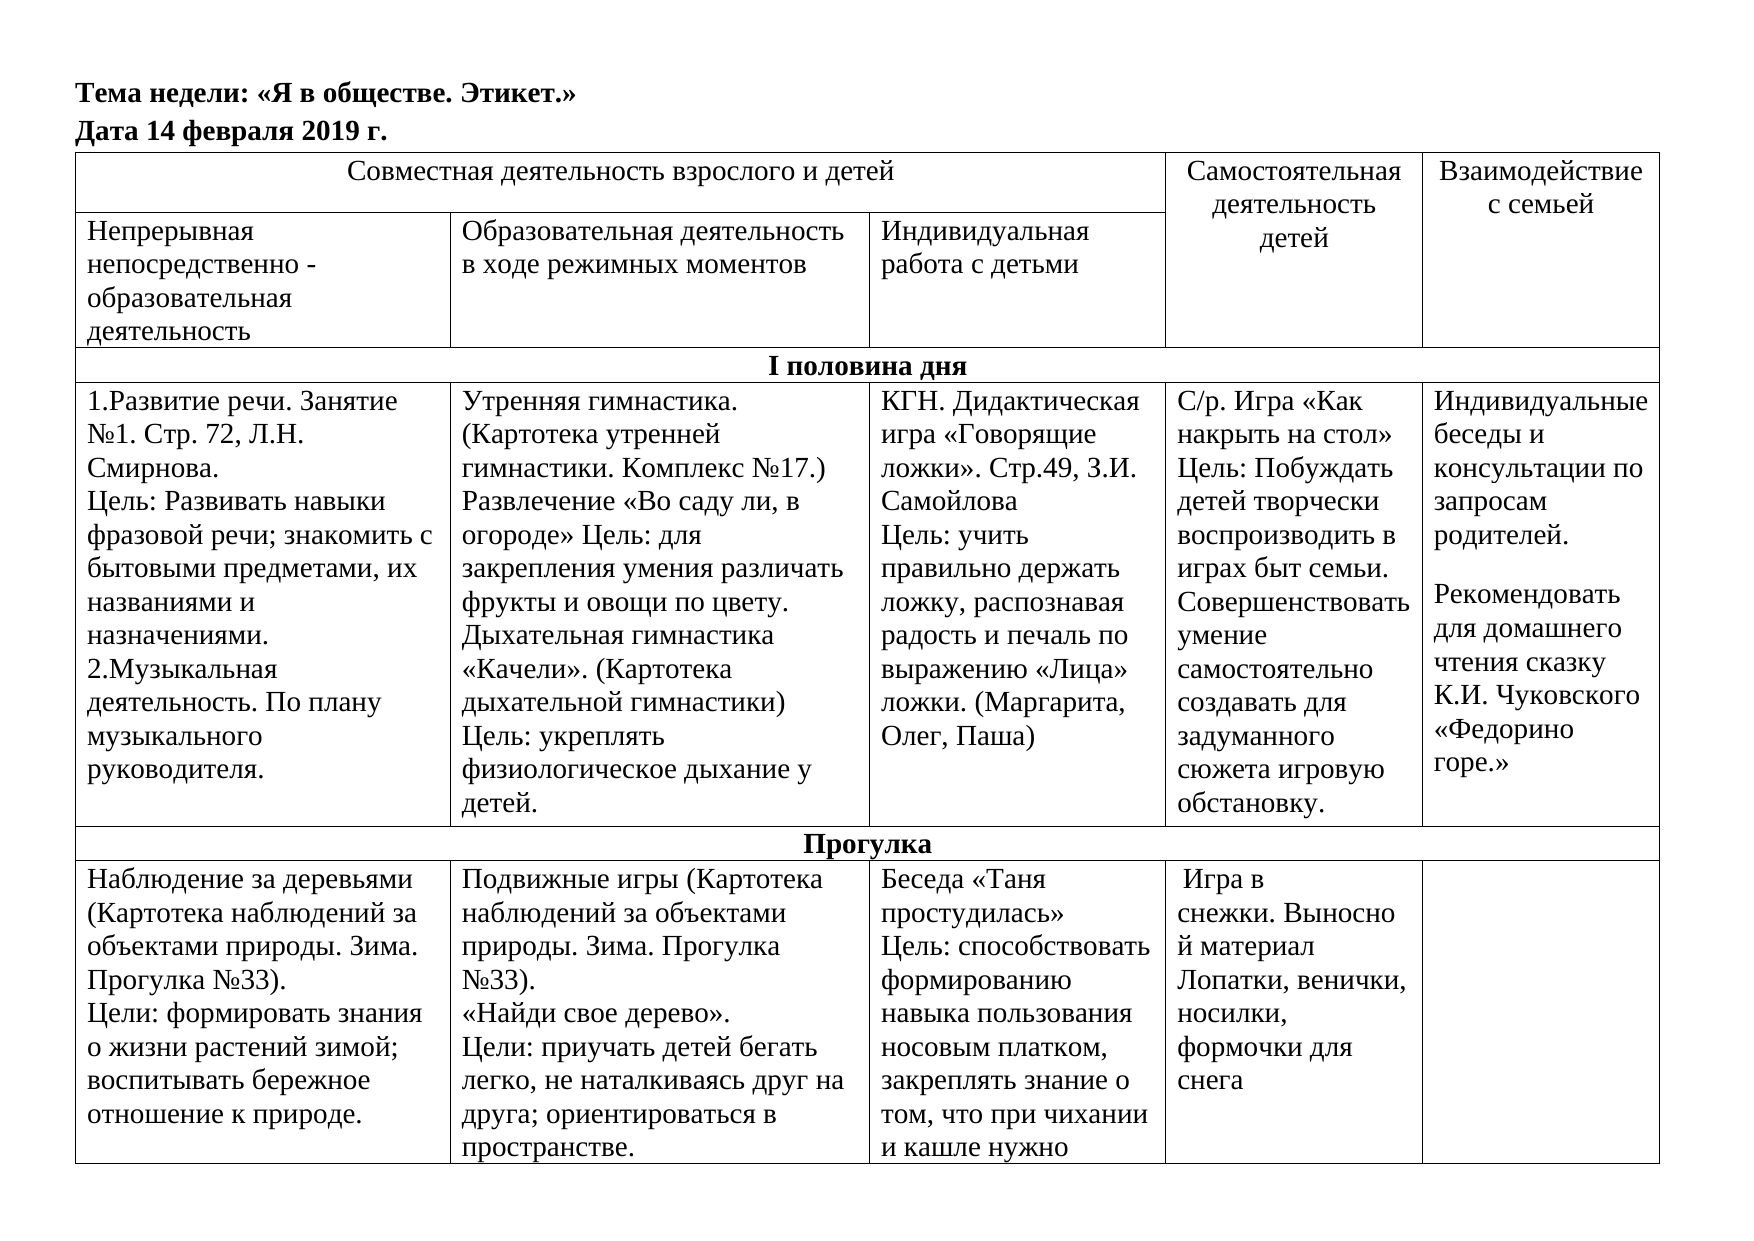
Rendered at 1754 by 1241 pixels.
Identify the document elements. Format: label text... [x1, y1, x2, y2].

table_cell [451, 861, 869, 1163]
table_cell [1423, 861, 1659, 1163]
table_header Самостоятельная деятельность детей [1166, 153, 1422, 347]
table_cell Прогулка [76, 827, 1659, 860]
table_cell I половина дня [76, 348, 1659, 382]
table_cell Индивидуальные беседы и консультации по запросам родителей. Рекомендовать для домашнего чтения сказку К.И. Чуковского «Федорино горе.» [1423, 383, 1659, 826]
table_cell Образовательная деятельность в ходе режимных моментов [451, 213, 869, 347]
table_cell 1.Развитие речи. Занятие №1. Стр. 72, Л.Н. Смирнова. Цель: Развивать навыки фразовой речи; знакомить с бытовыми предметами, их названиями и назначениями. 2.Музыкальная деятельность. По плану музыкального руководителя. [76, 383, 450, 826]
table_header Взаимодействие с семьей [1423, 153, 1659, 347]
table_cell Индивидуальная работа с детьми [870, 213, 1165, 347]
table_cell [1166, 861, 1422, 1163]
table_cell Утренняя гимнастика. (Картотека утренней гимнастики. Комплекс №17.) Развлечение «Во саду ли, в огороде» Цель: для закрепления умения различать фрукты и овощи по цвету. Дыхательная гимнастика «Качели». (Картотека дыхательной гимнастики) Цель: укреплять физиологическое дыхание у детей. [451, 383, 869, 826]
text Дата 14 февраля 2019 г. [75, 113, 1679, 147]
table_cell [76, 861, 450, 1163]
table_cell КГН. Дидактическая игра «Говорящие ложки». Стр.49, З.И. Самойлова Цель: учить правильно держать ложку, распознавая радость и печаль по выражению «Лица» ложки. (Маргарита, Олег, Паша) [870, 383, 1165, 826]
text Тема недели: «Я в обществе. Этикет.» [75, 75, 1679, 108]
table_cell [870, 861, 1165, 1163]
table_cell С/р. Игра «Как накрыть на стол» Цель: Побуждать детей творчески воспроизводить в играх быт семьи. Совершенствовать умение самостоятельно создавать для задуманного сюжета игровую обстановку. [1166, 383, 1422, 826]
table_cell Непрерывная непосредственно -образовательная деятельность [76, 213, 450, 347]
table_header Совместная деятельность взрослого и детей [76, 153, 1165, 212]
